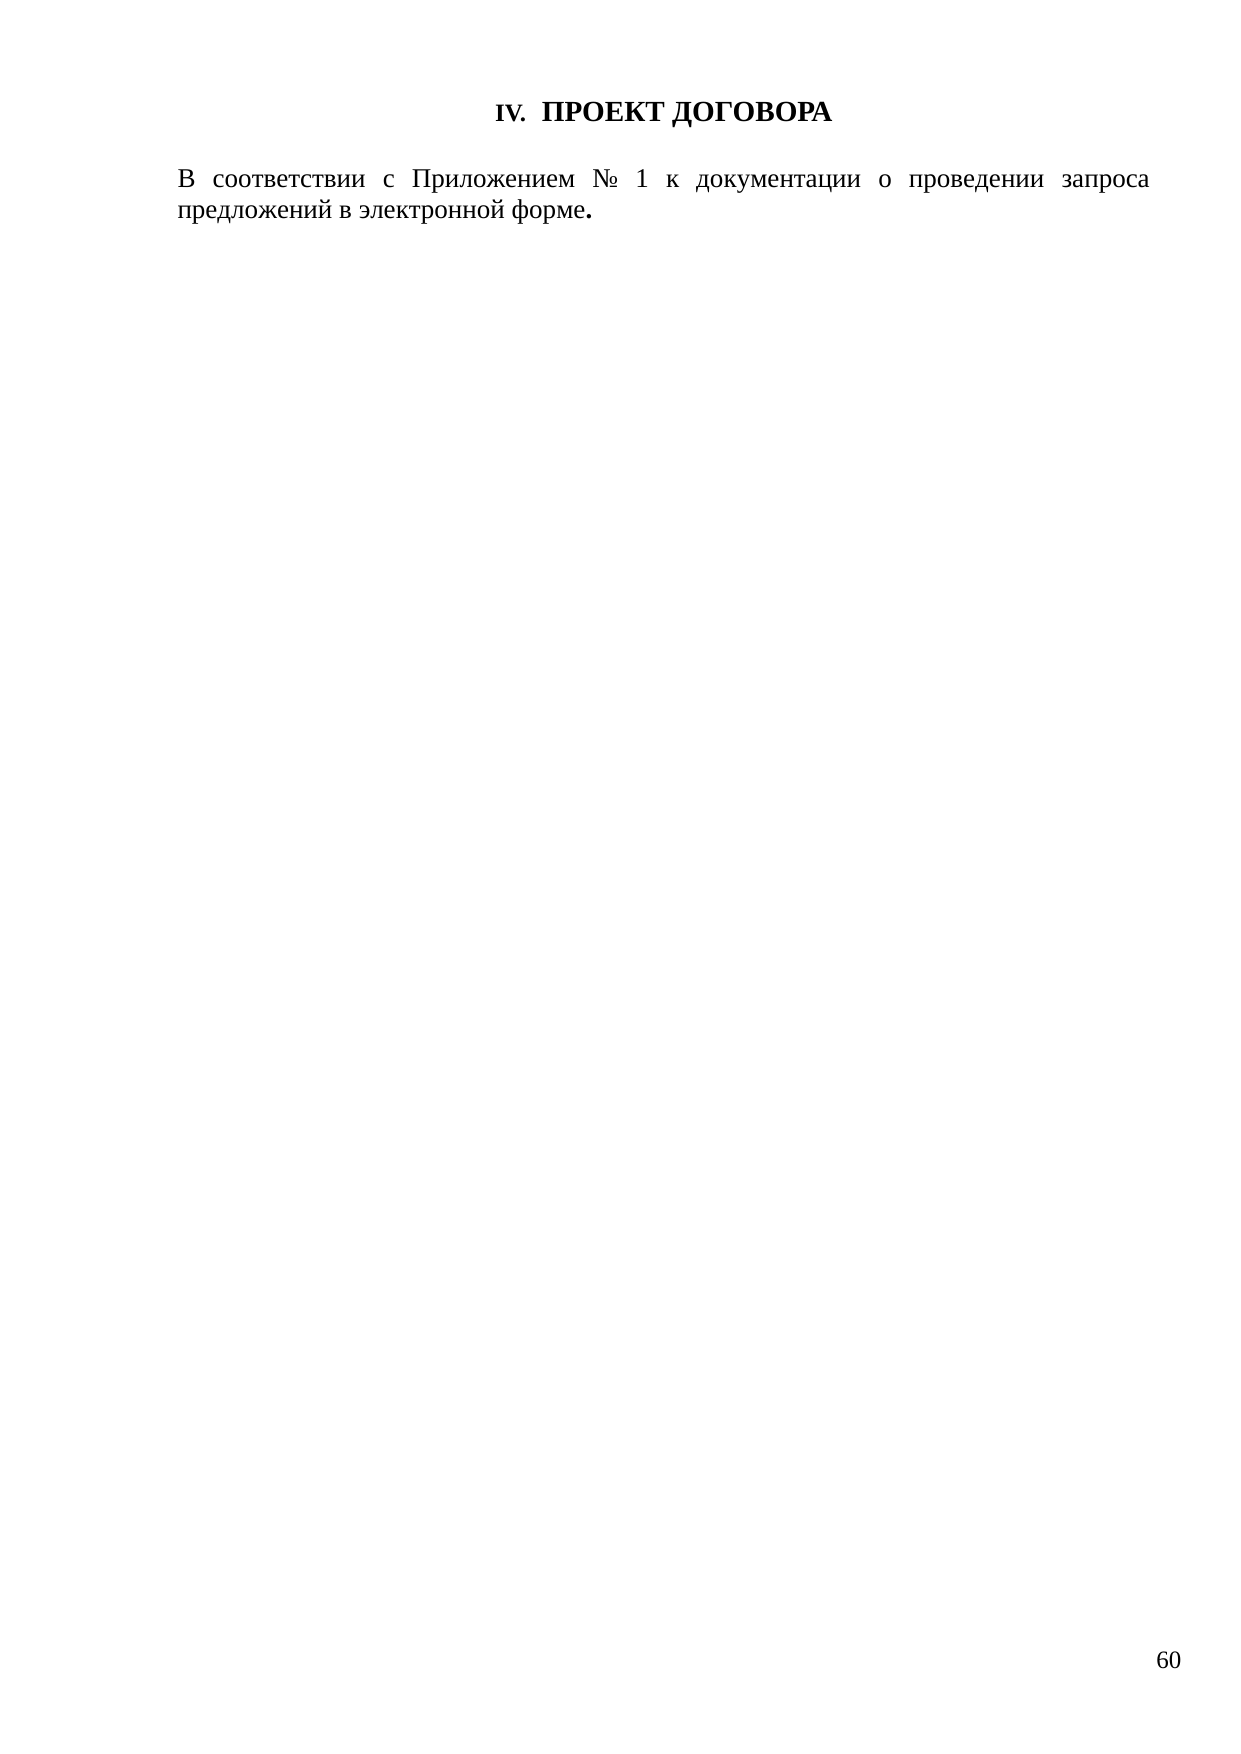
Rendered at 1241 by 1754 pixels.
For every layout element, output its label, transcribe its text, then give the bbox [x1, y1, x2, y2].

list В соответствии с Приложением № 1 к документации о проведении запроса предложений в электронной форме. [177, 162, 1152, 225]
subtitle ПРОЕКТ ДОГОВОРА [118, 94, 1181, 127]
